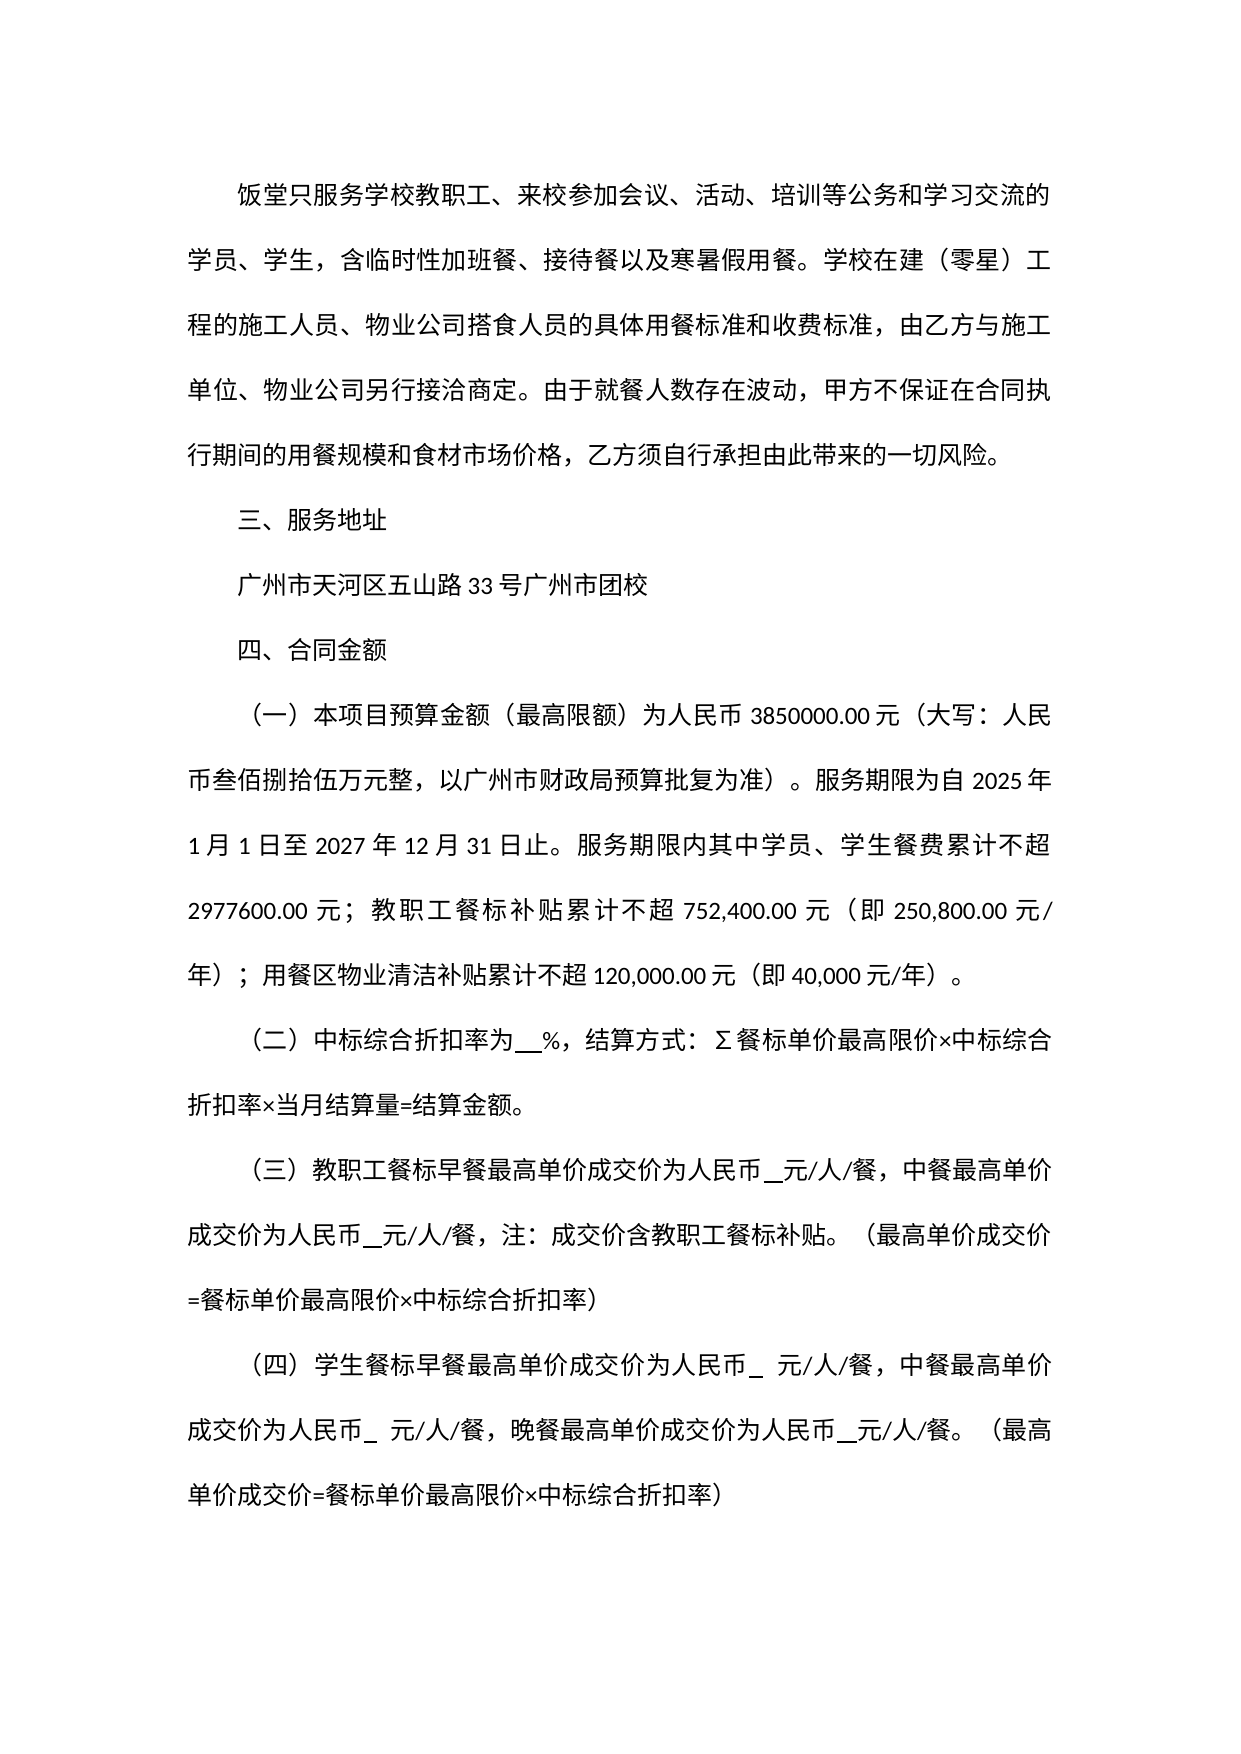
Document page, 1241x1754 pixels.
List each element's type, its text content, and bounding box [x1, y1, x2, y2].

text 广州市天河区五山路33号广州市团校 [187, 552, 1053, 617]
text （一）本项目预算金额（最高限额）为人民币3850000.00元（大写：人民币叁佰捌拾伍万元整，以广州市财政局预算批复为准）。服务期限为自2025年1月1日至2027年12月31日止。服务期限内其中学员、学生餐费累计不超2977600.00元；教职工餐标补贴累计不超752,400.00元（即250,800.00元/年）；用餐区物业清洁补贴累计不超120,000.00元（即40,000元/年）。 [187, 682, 1053, 1007]
text 三、服务地址 [187, 487, 1053, 552]
text （二）中标综合折扣率为 %，结算方式：∑餐标单价最高限价×中标综合折扣率×当月结算量=结算金额。 [187, 1007, 1053, 1137]
text 饭堂只服务学校教职工、来校参加会议、活动、培训等公务和学习交流的学员、学生，含临时性加班餐、接待餐以及寒暑假用餐。学校在建（零星）工程的施工人员、物业公司搭食人员的具体用餐标准和收费标准，由乙方与施工单位、物业公司另行接洽商定。由于就餐人数存在波动，甲方不保证在合同执行期间的用餐规模和食材市场价格，乙方须自行承担由此带来的一切风险。 [187, 162, 1053, 487]
text （四）学生餐标早餐最高单价成交价为人民币 元/人/餐，中餐最高单价成交价为人民币 元/人/餐，晚餐最高单价成交价为人民币 元/人/餐。（最高单价成交价=餐标单价最高限价×中标综合折扣率） [187, 1332, 1053, 1527]
text （三）教职工餐标早餐最高单价成交价为人民币 元/人/餐，中餐最高单价成交价为人民币 元/人/餐，注：成交价含教职工餐标补贴。（最高单价成交价=餐标单价最高限价×中标综合折扣率） [187, 1137, 1053, 1332]
text 四、合同金额 [187, 617, 1053, 682]
